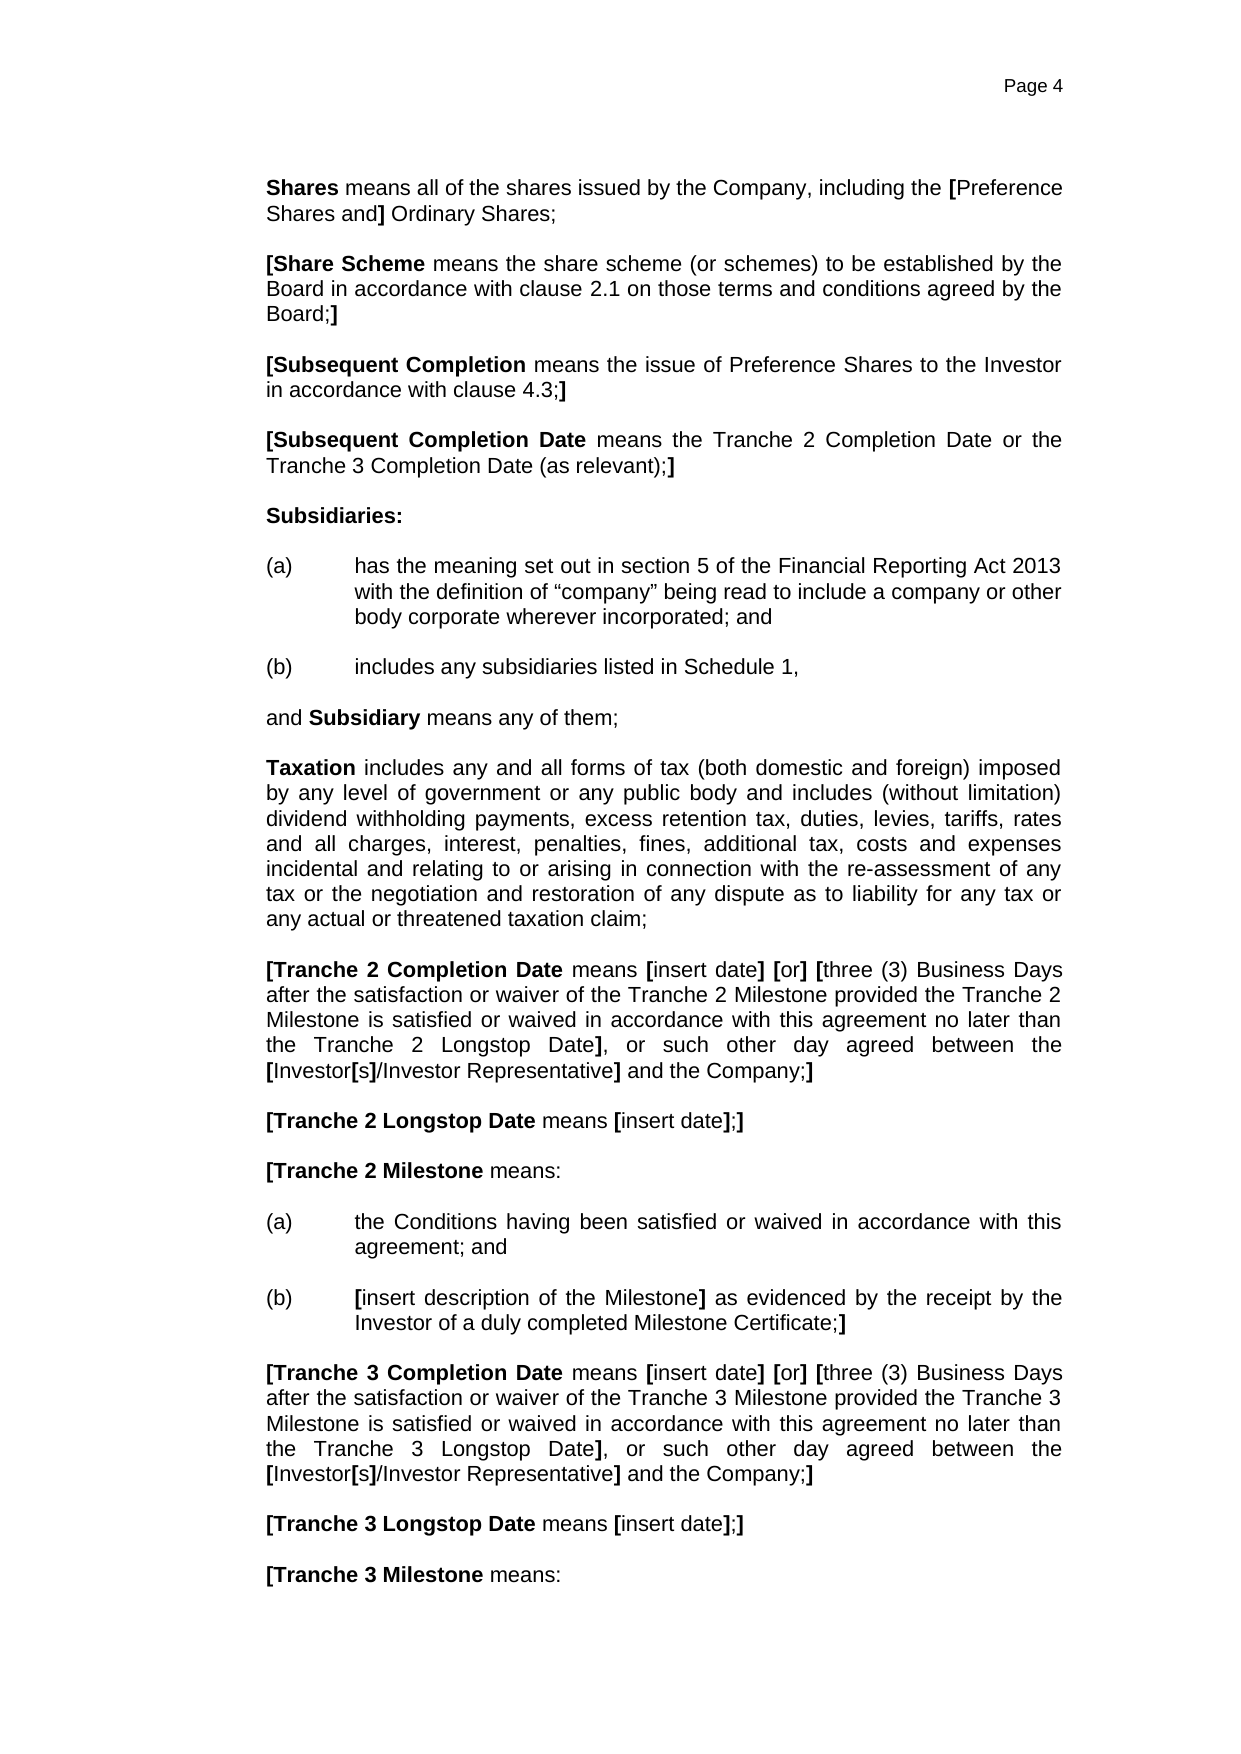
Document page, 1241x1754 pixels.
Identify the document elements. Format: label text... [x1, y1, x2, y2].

text [Tranche 3 Longstop Date means [insert date];] [266, 1511, 1063, 1536]
text [Subsequent Completion Date means the Tranche 2 Completion Date or the Tranche 3 Completion Date (as relevant);] [266, 427, 1063, 478]
text [Tranche 3 Completion Date means [insert date] [or] [three (3) Business Days after the satisfaction or waiver of the Tranche 3 Milestone provided the Tranche 3 Milestone is satisfied or waived in accordance with this agreement no later than the Tranche 3 Longstop Date], or such other day agreed between the [Investor[s]/Investor Representative] and the Company;] [266, 1360, 1063, 1486]
text Taxation includes any and all forms of tax (both domestic and foreign) imposed by any level of government or any public body and includes (without limitation) dividend withholding payments, excess retention tax, duties, levies, tariffs, rates and all charges, interest, penalties, fines, additional tax, costs and expenses incidental and relating to or arising in connection with the re-assessment of any tax or the negotiation and restoration of any dispute as to liability for any tax or any actual or threatened taxation claim; [266, 755, 1063, 931]
text [Share Scheme means the share scheme (or schemes) to be established by the Board in accordance with clause 2.1 on those terms and conditions agreed by the Board;] [266, 251, 1063, 326]
text [Tranche 2 Completion Date means [insert date] [or] [three (3) Business Days after the satisfaction or waiver of the Tranche 2 Milestone provided the Tranche 2 Milestone is satisfied or waived in accordance with this agreement no later than the Tranche 2 Longstop Date], or such other day agreed between the [Investor[s]/Investor Representative] and the Company;] [266, 957, 1063, 1083]
text Shares means all of the shares issued by the Company, including the [Preference Shares and] Ordinary Shares; [266, 175, 1063, 226]
text [Tranche 2 Milestone means: [266, 1158, 1063, 1183]
subtitle includes any subsidiaries listed in Schedule 1, [266, 654, 1063, 679]
subtitle the Conditions having been satisfied or waived in accordance with this agreement; and [266, 1209, 1063, 1259]
text Subsidiaries: [266, 503, 1063, 528]
subtitle has the meaning set out in section 5 of the Financial Reporting Act 2013 with the definition of “company” being read to include a company or other body corporate wherever incorporated; and [266, 553, 1063, 629]
subtitle and Subsidiary means any of them; [266, 704, 1063, 730]
text [Tranche 3 Milestone means: [266, 1562, 1063, 1587]
text [Subsequent Completion means the issue of Preference Shares to the Investor in accordance with clause 4.3;] [266, 352, 1063, 402]
subtitle [insert description of the Milestone] as evidenced by the receipt by the Investor of a duly completed Milestone Certificate;] [266, 1284, 1063, 1335]
text [Tranche 2 Longstop Date means [insert date];] [266, 1108, 1063, 1133]
